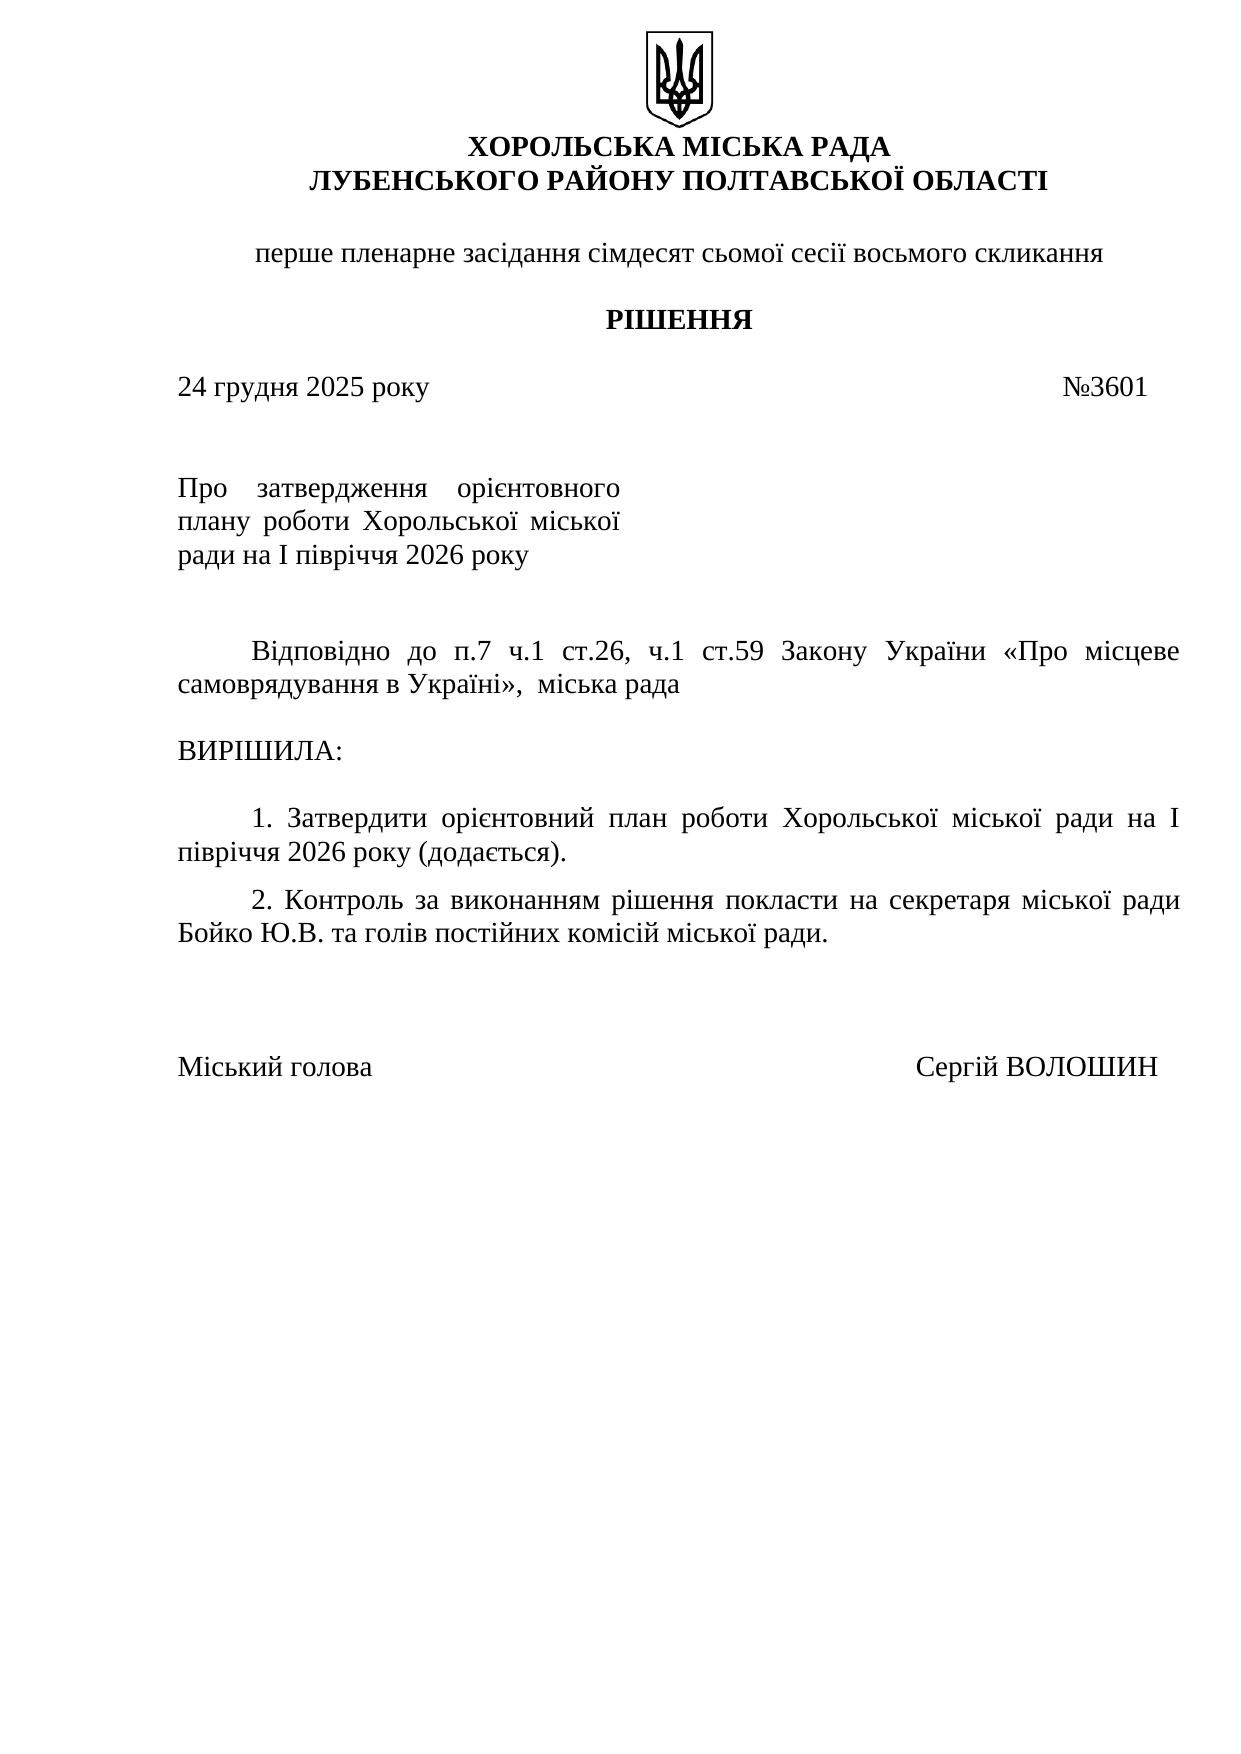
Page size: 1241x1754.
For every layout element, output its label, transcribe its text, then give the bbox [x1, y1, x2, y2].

text Відповідно до п.7 ч.1 ст.26, ч.1 ст.59 Закону України «Про місцеве самоврядування в Україні», міська рада [177, 633, 1181, 700]
text ВИРІШИЛА: [177, 733, 1181, 767]
text 24 грудня 2025 року №3601 [177, 369, 1181, 403]
picture [644, 29, 715, 130]
text Міський голова Сергій ВОЛОШИН [177, 1049, 1181, 1083]
text ЛУБЕНСЬКОГО РАЙОНУ ПОЛТАВСЬКОЇ ОБЛАСТІ [177, 163, 1181, 197]
text перше пленарне засідання сімдесят сьомої сесії восьмого скликання [177, 235, 1181, 268]
text ХОРОЛЬСЬКА МІСЬКА РАДА [177, 129, 1181, 163]
text Про затвердження орієнтовного плану роботи Хорольської міської ради на І півріччя 2026 року [177, 470, 620, 570]
text 1. Затвердити орієнтовний план роботи Хорольської міської ради на І півріччя 2026 року (додається). [177, 800, 1181, 867]
text 2. Контроль за виконанням рішення покласти на секретаря міської ради Бойко Ю.В. та голів постійних комісій міської ради. [177, 882, 1181, 949]
text РІШЕННЯ [177, 302, 1181, 336]
